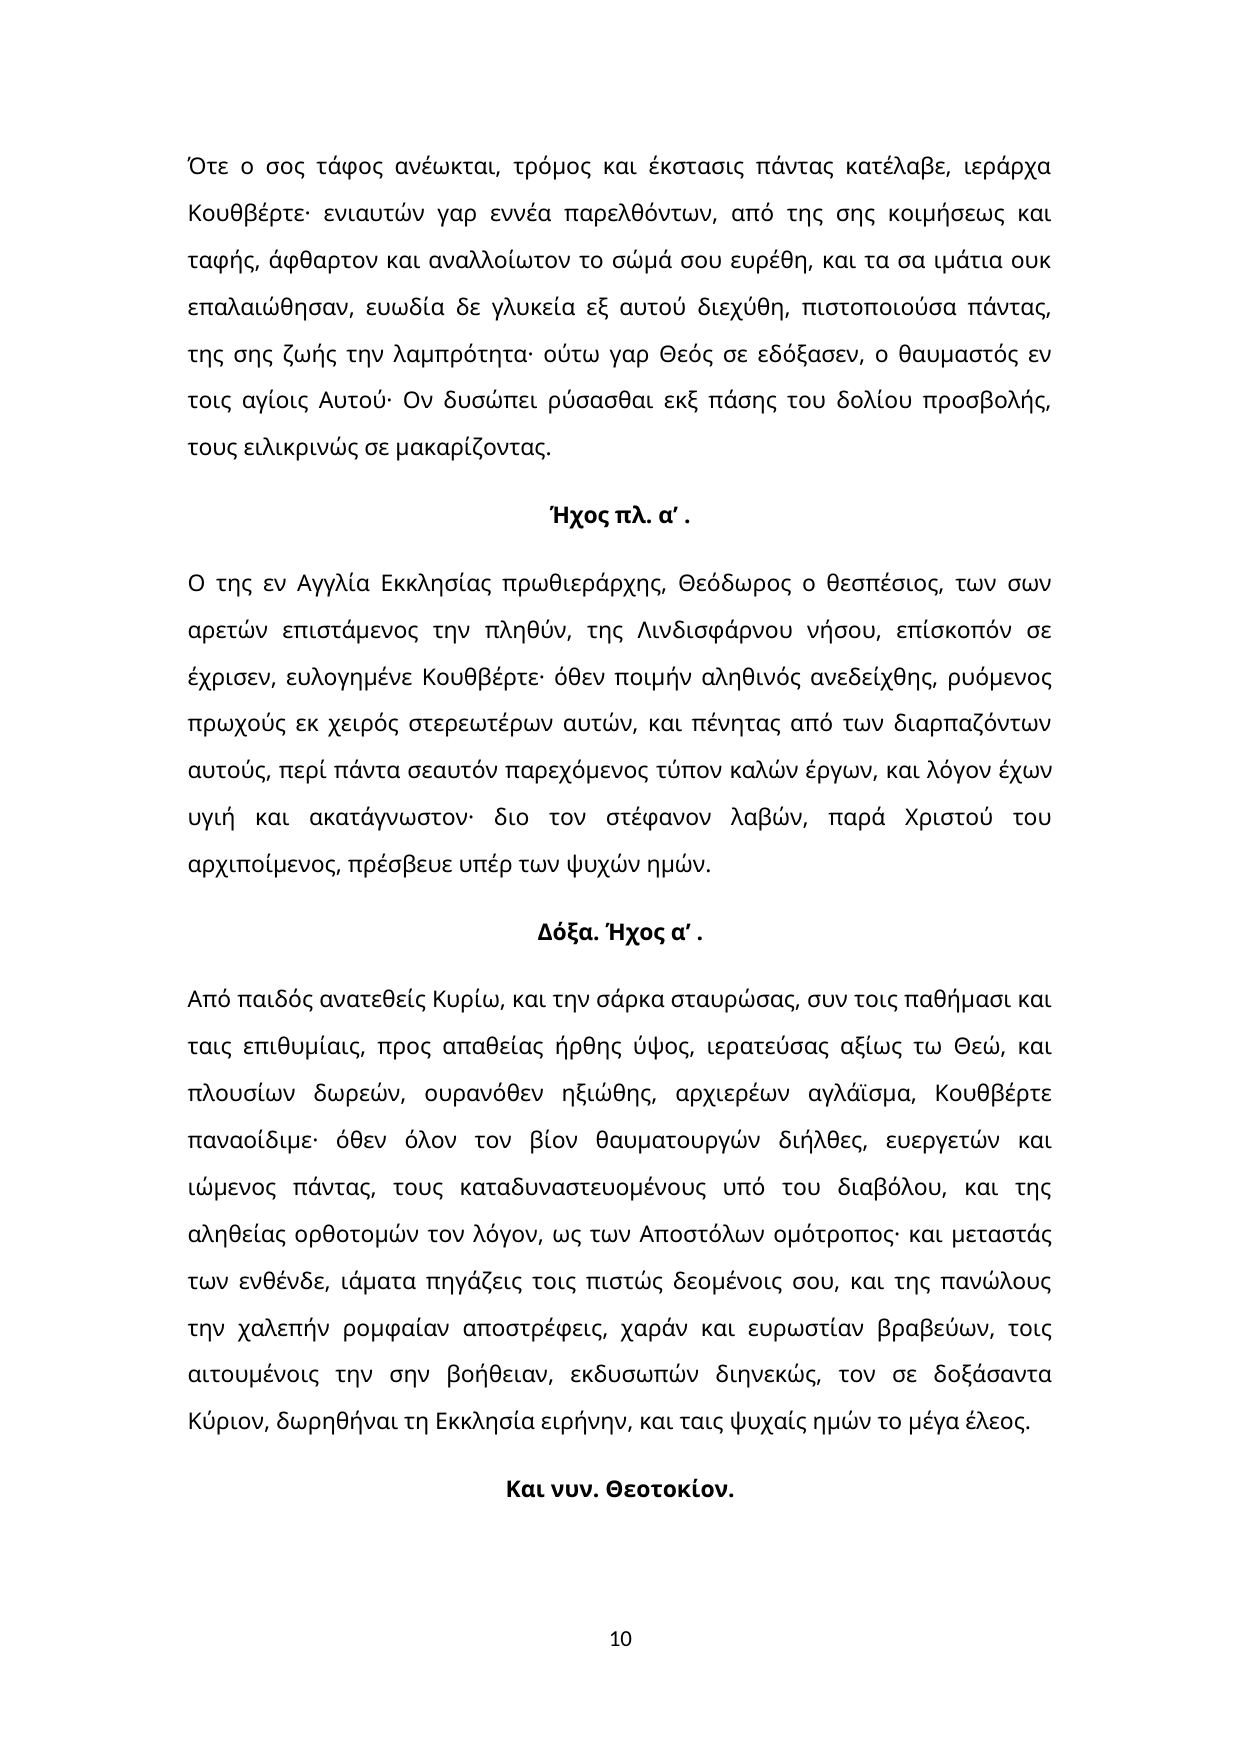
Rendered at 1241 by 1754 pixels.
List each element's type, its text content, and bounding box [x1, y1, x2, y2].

text Δόξα. Ήχος α’ . [187, 916, 1053, 947]
text Ήχος πλ. α’ . [187, 499, 1053, 530]
text Από παιδός ανατεθείς Κυρίω, και την σάρκα σταυρώσας, συν τοις παθήμασι και ταις επιθυμίαις, προς απαθείας ήρθης ύψος, ιερατεύσας αξίως τω Θεώ, και πλουσίων δωρεών, ουρανόθεν ηξιώθης, αρχιερέων αγλάϊσμα, Κουθβέρτε παναοίδιμε· όθεν όλον τον βίον θαυματουργών διήλθες, ευεργετών και ιώμενος πάντας, τους καταδυναστευομένους υπό του διαβόλου, και της αληθείας ορθοτομών τον λόγον, ως των Αποστόλων ομότροπος· και μεταστάς των ενθένδε, ιάματα πηγάζεις τοις πιστώς δεομένοις σου, και της πανώλους την χαλεπήν ρομφαίαν αποστρέφεις, χαράν και ευρωστίαν βραβεύων, τοις αιτουμένοις την σην βοήθειαν, εκδυσωπών διηνεκώς, τον σε δοξάσαντα Κύριον, δωρηθήναι τη Εκκλησία ειρήνην, και ταις ψυχαίς ημών το μέγα έλεος. [187, 983, 1053, 1436]
text Ότε ο σος τάφος ανέωκται, τρόμος και έκστασις πάντας κατέλαβε, ιεράρχα Κουθβέρτε· ενιαυτών γαρ εννέα παρελθόντων, από της σης κοιμήσεως και ταφής, άφθαρτον και αναλλοίωτον το σώμά σου ευρέθη, και τα σα ιμάτια ουκ επαλαιώθησαν, ευωδία δε γλυκεία εξ αυτού διεχύθη, πιστοποιούσα πάντας, της σης ζωής την λαμπρότητα· ούτω γαρ Θεός σε εδόξασεν, ο θαυμαστός εν τοις αγίοις Αυτού· Ον δυσώπει ρύσασθαι εκξ πάσης του δολίου προσβολής, τους ειλικρινώς σε μακαρίζοντας. [187, 150, 1053, 462]
text Και νυν. Θεοτοκίον. [187, 1473, 1053, 1504]
text Ο της εν Αγγλία Εκκλησίας πρωθιεράρχης, Θεόδωρος ο θεσπέσιος, των σων αρετών επιστάμενος την πληθύν, της Λινδισφάρνου νήσου, επίσκοπόν σε έχρισεν, ευλογημένε Κουθβέρτε· όθεν ποιμήν αληθινός ανεδείχθης, ρυόμενος πρωχούς εκ χειρός στερεωτέρων αυτών, και πένητας από των διαρπαζόντων αυτούς, περί πάντα σεαυτόν παρεχόμενος τύπον καλών έργων, και λόγον έχων υγιή και ακατάγνωστον· διο τον στέφανον λαβών, παρά Χριστού του αρχιποίμενος, πρέσβευε υπέρ των ψυχών ημών. [187, 567, 1053, 879]
